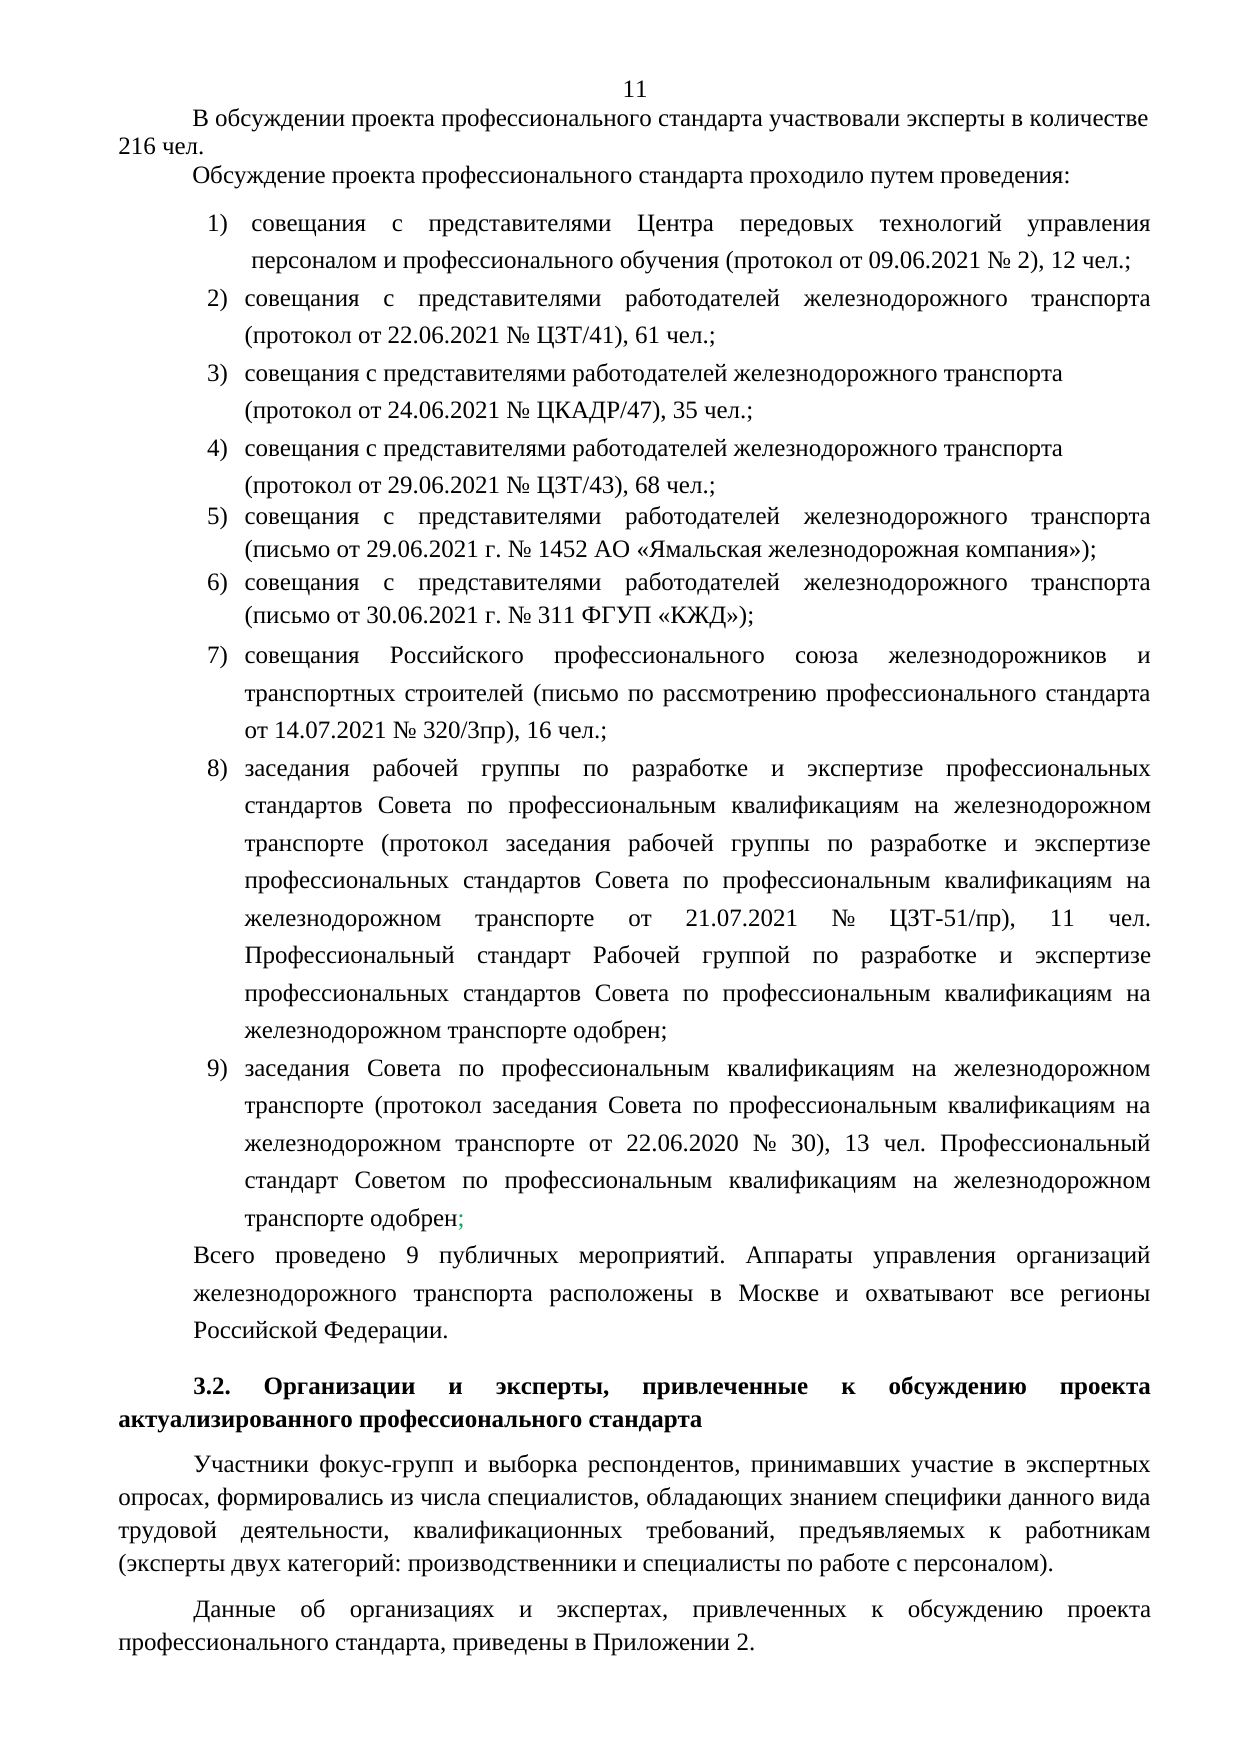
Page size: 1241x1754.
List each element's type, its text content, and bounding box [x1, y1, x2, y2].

list совещания с представителями работодателей железнодорожного транспорта (протокол от 24.06.2021 № ЦКАДР/47), 35 чел.; [207, 351, 1152, 426]
text Данные об организациях и экспертах, привлеченных к обсуждению проекта профессионального стандарта, приведены в Приложении 2. [118, 1594, 1152, 1656]
list совещания с представителями работодателей железнодорожного транспорта (протокол от 22.06.2021 № ЦЗТ/41), 61 чел.; [207, 276, 1152, 351]
list совещания Российского профессионального союза железнодорожников и транспортных строителей (письмо по рассмотрению профессионального стандарта от 14.07.2021 № 320/3пр), 16 чел.; [207, 633, 1152, 746]
text Участники фокус-групп и выборка респондентов, принимавших участие в экспертных опросах, формировались из числа специалистов, обладающих знанием специфики данного вида трудовой деятельности, квалификационных требований, предъявляемых к работникам (эксперты двух категорий: производственники и специалисты по работе с персоналом). [118, 1449, 1152, 1577]
list Всего проведено 9 публичных мероприятий. Аппараты управления организаций железнодорожного транспорта расположены в Москве и охватывают все регионы Российской Федерации. [193, 1233, 1152, 1346]
text Обсуждение проекта профессионального стандарта проходило путем проведения: [118, 160, 1152, 189]
list совещания с представителями работодателей железнодорожного транспорта (протокол от 29.06.2021 № ЦЗТ/43), 68 чел.; [207, 426, 1152, 501]
text В обсуждении проекта профессионального стандарта участвовали эксперты в количестве 216 чел. [118, 103, 1152, 160]
subtitle 3.2. Организации и эксперты, привлеченные к обсуждению проекта актуализированного профессионального стандарта [118, 1371, 1152, 1433]
list заседания рабочей группы по разработке и экспертизе профессиональных стандартов Совета по профессиональным квалификациям на железнодорожном транспорте (протокол заседания рабочей группы по разработке и экспертизе профессиональных стандартов Совета по профессиональным квалификациям на железнодорожном транспорте от 21.07.2021 № ЦЗТ-51/пр), 11 чел. Профессиональный стандарт Рабочей группой по разработке и экспертизе профессиональных стандартов Совета по профессиональным квалификациям на железнодорожном транспорте одобрен; [207, 746, 1152, 1046]
list совещания с представителями Центра передовых технологий управления персоналом и профессионального обучения (протокол от 09.06.2021 № 2), 12 чел.; [207, 201, 1152, 276]
list совещания с представителями работодателей железнодорожного транспорта (письмо от 30.06.2021 г. № 311 ФГУП «КЖД»); [207, 567, 1152, 629]
list совещания с представителями работодателей железнодорожного транспорта (письмо от 29.06.2021 г. № 1452 АО «Ямальская железнодорожная компания»); [207, 501, 1152, 563]
list заседания Совета по профессиональным квалификациям на железнодорожном транспорте (протокол заседания Совета по профессиональным квалификациям на железнодорожном транспорте от 22.06.2020 № 30), 13 чел. Профессиональный стандарт Советом по профессиональным квалификациям на железнодорожном транспорте одобрен; [207, 1046, 1152, 1233]
